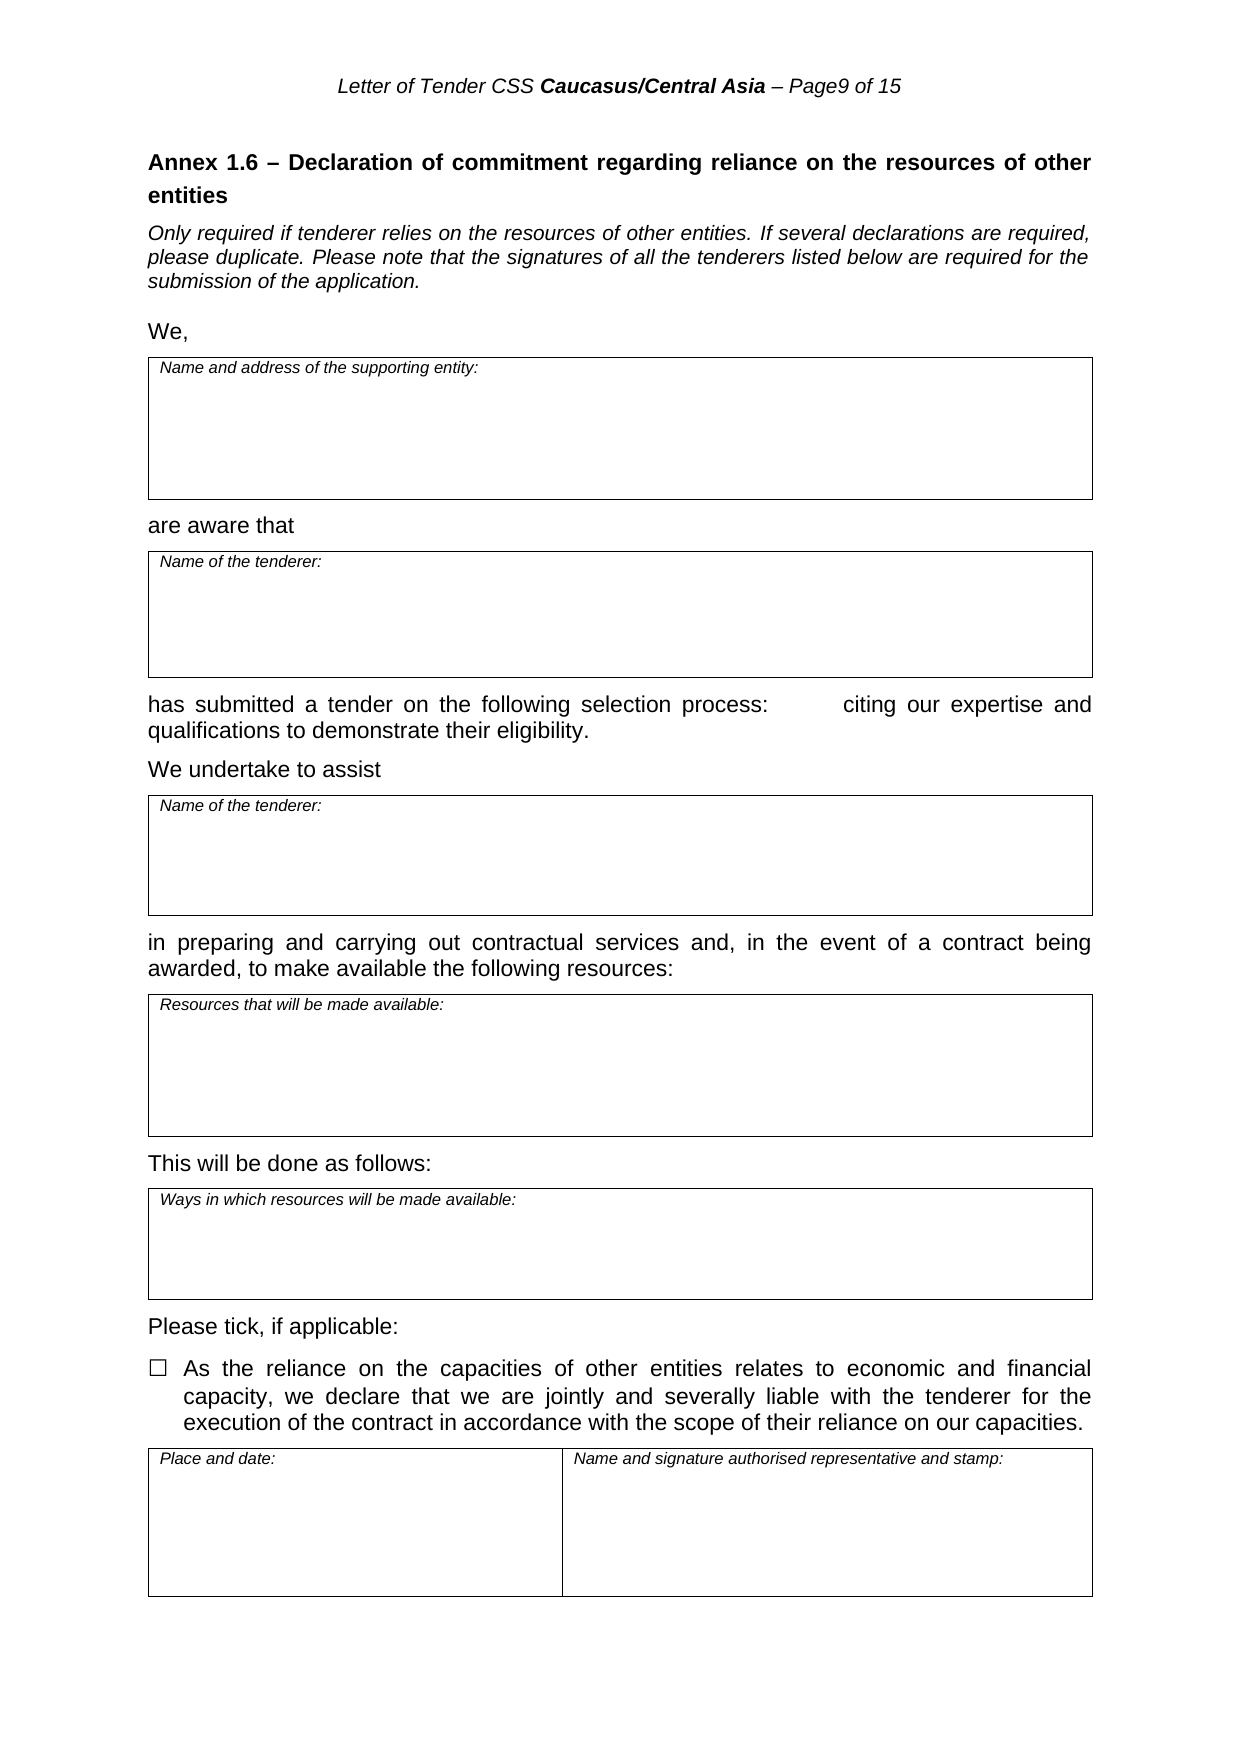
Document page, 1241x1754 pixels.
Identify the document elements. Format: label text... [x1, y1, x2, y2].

text Only required if tenderer relies on the resources of other entities. If several declarations are required, please duplicate. Please note that the signatures of all the tenderers listed below are required for the submission of the application. [148, 221, 1092, 293]
table_header Name and signature authorised representative and stamp: [563, 1449, 1092, 1596]
text Annex 1.6 – Declaration of commitment regarding reliance on the resources of other entities [148, 142, 1092, 209]
text This will be done as follows: [148, 1149, 1092, 1176]
table_header Ways in which resources will be made available: [149, 1189, 1092, 1299]
table_header Resources that will be made available: [149, 995, 1092, 1136]
text has submitted a tender on the following selection process: citing our expertise and qualifications to demonstrate their eligibility. [148, 691, 1092, 743]
text are aware that [148, 512, 1092, 538]
text Please tick, if applicable: [148, 1313, 1092, 1339]
table_header Name and address of the supporting entity: [149, 358, 1092, 498]
table_header Name of the tenderer: [149, 552, 1092, 677]
text We undertake to assist [148, 756, 1092, 782]
text in preparing and carrying out contractual services and, in the event of a contract being awarded, to make available the following resources: [148, 928, 1092, 981]
text As the reliance on the capacities of other entities relates to economic and financial capacity, we declare that we are jointly and severally liable with the tenderer for the execution of the contract in accordance with the scope of their reliance on our capacities. [148, 1352, 1092, 1436]
table_header Name of the tenderer: [149, 796, 1092, 915]
text We, [148, 318, 1092, 344]
table_header Place and date: [149, 1449, 562, 1596]
